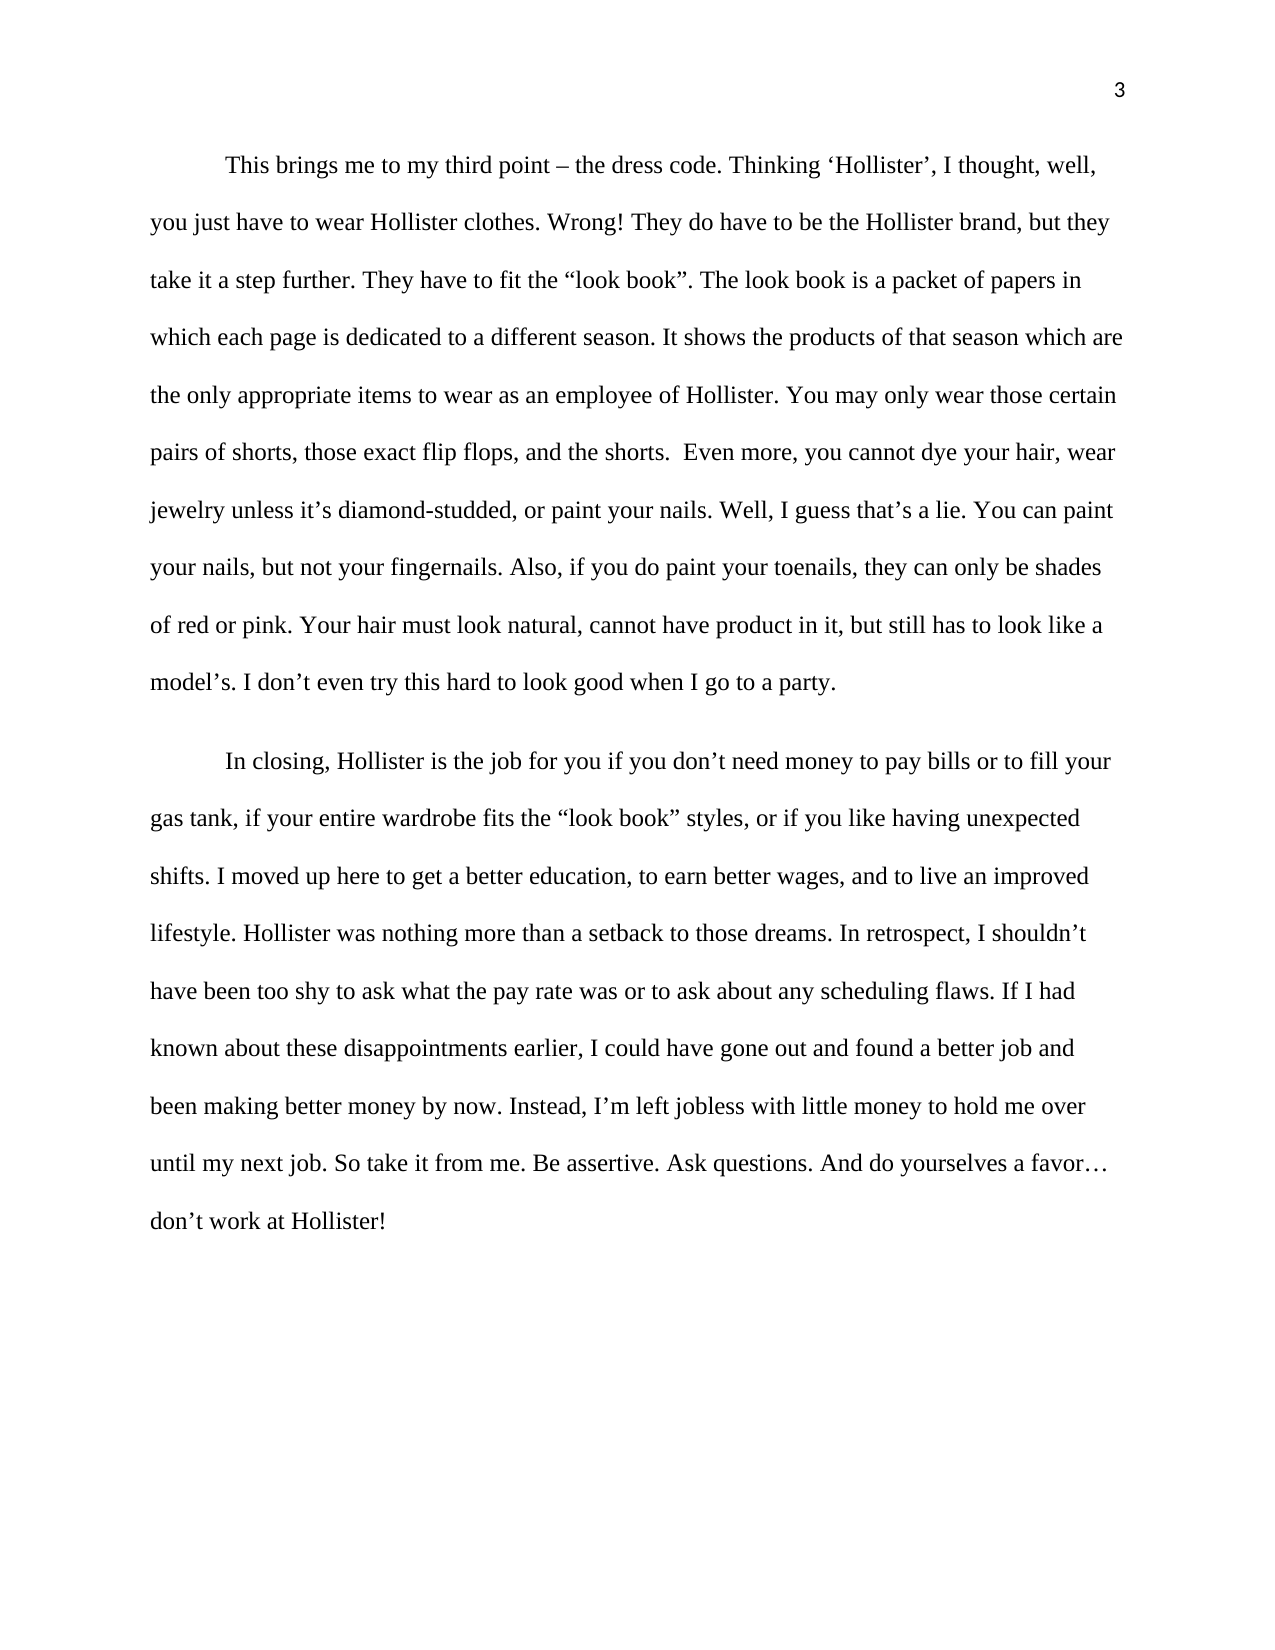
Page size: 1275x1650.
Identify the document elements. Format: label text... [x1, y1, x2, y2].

text In closing, Hollister is the job for you if you don’t need money to pay bills or to fill your gas tank, if your entire wardrobe fits the “look book” styles, or if you like having unexpected shifts. I moved up here to get a better education, to earn better wages, and to live an improved lifestyle. Hollister was nothing more than a setback to those dreams. In retrospect, I shouldn’t have been too shy to ask what the pay rate was or to ask about any scheduling flaws. If I had known about these disappointments earlier, I could have gone out and found a better job and been making better money by now. Instead, I’m left jobless with little money to hold me over until my next job. So take it from me. Be assertive. Ask questions. And do yourselves a favor… don’t work at Hollister! [150, 746, 1125, 1234]
text This brings me to my third point – the dress code. Thinking ‘Hollister’, I thought, well, you just have to wear Hollister clothes. Wrong! They do have to be the Hollister brand, but they take it a step further. They have to fit the “look book”. The look book is a packet of papers in which each page is dedicated to a different season. It shows the products of that season which are the only appropriate items to wear as an employee of Hollister. You may only wear those certain pairs of shorts, those exact flip flops, and the shorts. Even more, you cannot dye your hair, wear jewelry unless it’s diamond-studded, or paint your nails. Well, I guess that’s a lie. You can paint your nails, but not your fingernails. Also, if you do paint your toenails, they can only be shades of red or pink. Your hair must look natural, cannot have product in it, but still has to look like a model’s. I don’t even try this hard to look good when I go to a party. [150, 150, 1125, 696]
